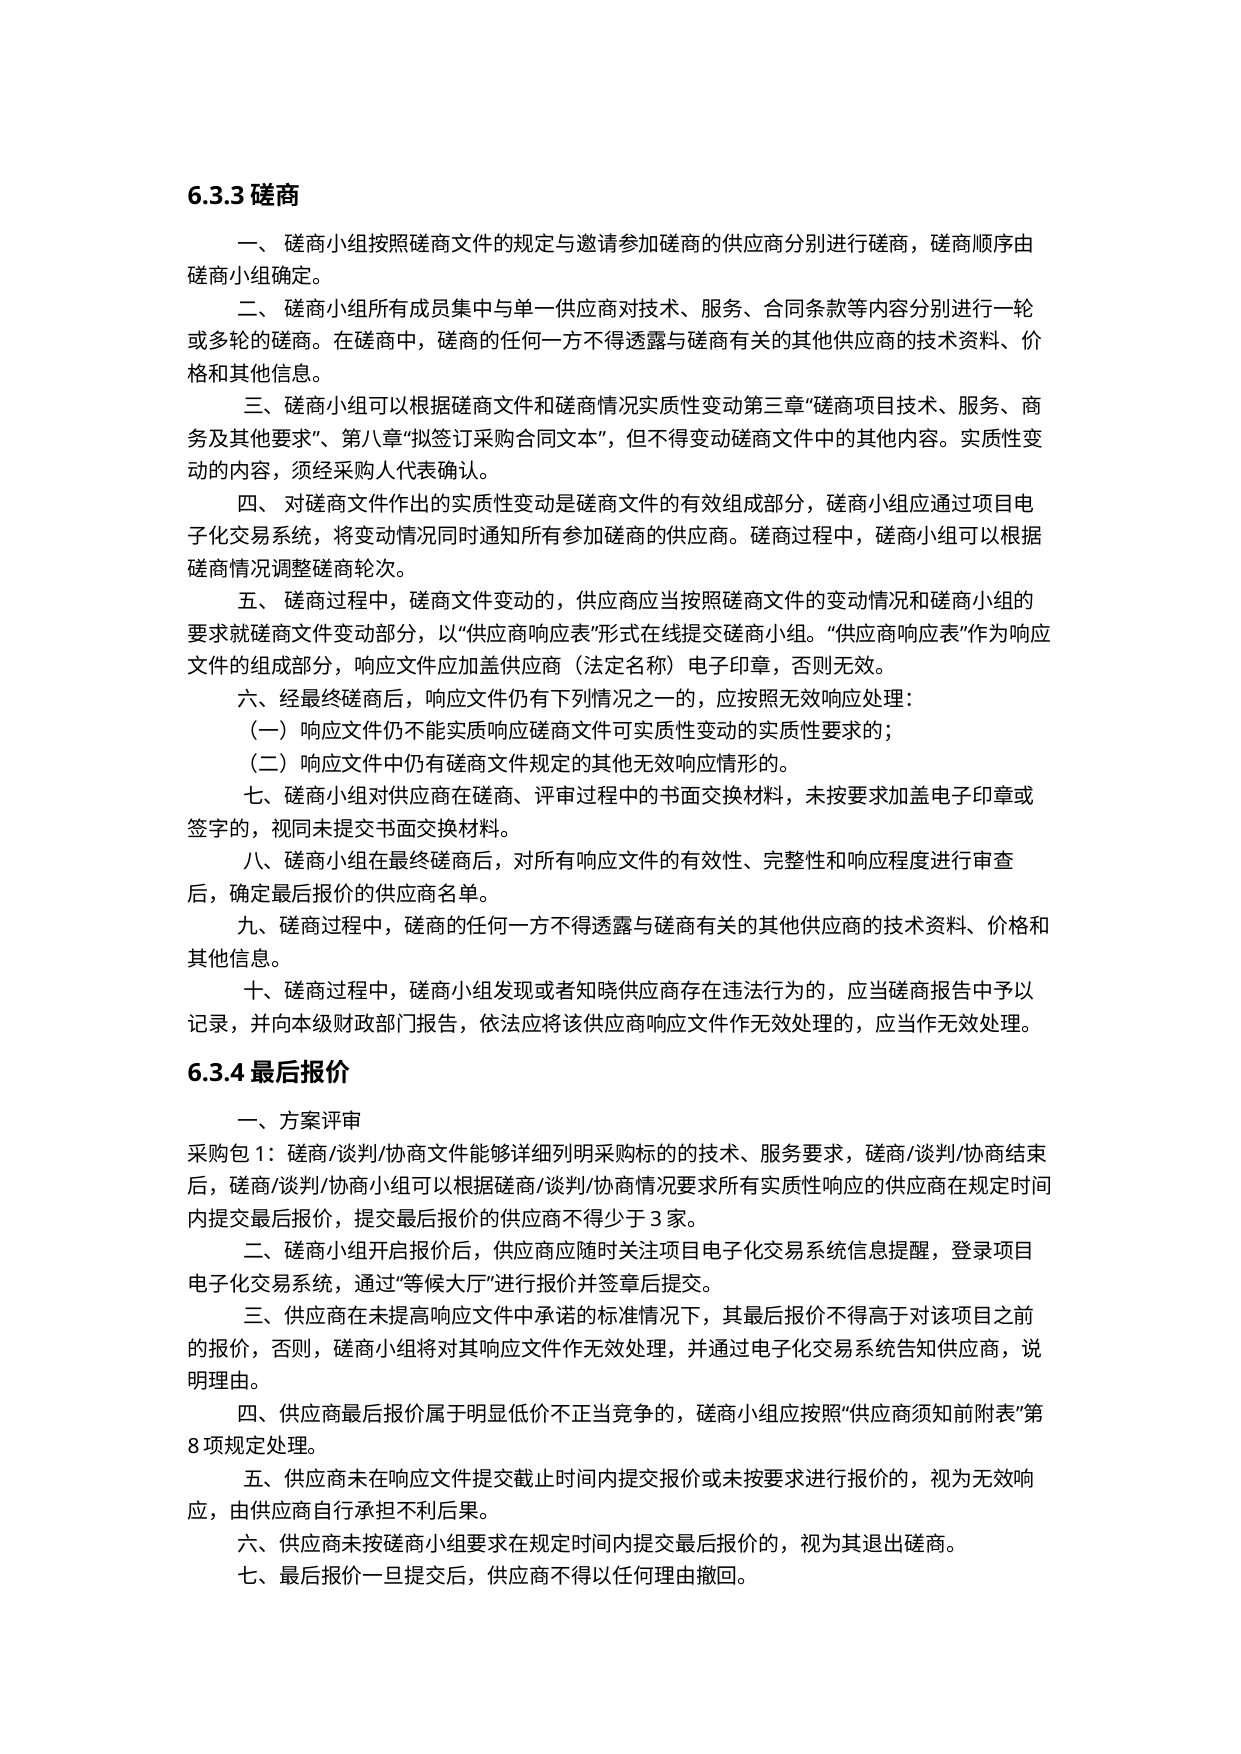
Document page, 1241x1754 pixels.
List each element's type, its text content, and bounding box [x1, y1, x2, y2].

text 七、最后报价一旦提交后，供应商不得以任何理由撤回。 [187, 1559, 1053, 1592]
text 七、磋商小组对供应商在磋商、评审过程中的书面交换材料，未按要求加盖电子印章或签字的，视同未提交书面交换材料。 [187, 779, 1053, 844]
text 二、磋商小组开启报价后，供应商应随时关注项目电子化交易系统信息提醒，登录项目电子化交易系统，通过“等候大厅”进行报价并签章后提交。 [187, 1234, 1053, 1299]
text 九、磋商过程中，磋商的任何一方不得透露与磋商有关的其他供应商的技术资料、价格和其他信息。 [187, 909, 1053, 974]
text 四、供应商最后报价属于明显低价不正当竞争的，磋商小组应按照“供应商须知前附表”第8项规定处理。 [187, 1397, 1053, 1462]
text 五、供应商未在响应文件提交截止时间内提交报价或未按要求进行报价的，视为无效响应，由供应商自行承担不利后果。 [187, 1462, 1053, 1527]
text 六、经最终磋商后，响应文件仍有下列情况之一的，应按照无效响应处理： [187, 682, 1053, 714]
text 三、磋商小组可以根据磋商文件和磋商情况实质性变动第三章“磋商项目技术、服务、商务及其他要求”、第八章“拟签订采购合同文本”，但不得变动磋商文件中的其他内容。实质性变动的内容，须经采购人代表确认。 [187, 389, 1053, 487]
text 三、供应商在未提高响应文件中承诺的标准情况下，其最后报价不得高于对该项目之前的报价，否则，磋商小组将对其响应文件作无效处理，并通过电子化交易系统告知供应商，说明理由。 [187, 1299, 1053, 1397]
text 六、供应商未按磋商小组要求在规定时间内提交最后报价的，视为其退出磋商。 [187, 1527, 1053, 1559]
text 二、 磋商小组所有成员集中与单一供应商对技术、服务、合同条款等内容分别进行一轮或多轮的磋商。在磋商中，磋商的任何一方不得透露与磋商有关的其他供应商的技术资料、价格和其他信息。 [187, 292, 1053, 389]
text 6.3.4最后报价 [187, 1039, 1053, 1104]
text 一、方案评审 [187, 1104, 1053, 1137]
text 一、 磋商小组按照磋商文件的规定与邀请参加磋商的供应商分别进行磋商，磋商顺序由磋商小组确定。 [187, 227, 1053, 292]
text 6.3.3磋商 [187, 162, 1053, 227]
text 五、 磋商过程中，磋商文件变动的，供应商应当按照磋商文件的变动情况和磋商小组的要求就磋商文件变动部分，以“供应商响应表”形式在线提交磋商小组。“供应商响应表”作为响应文件的组成部分，响应文件应加盖供应商（法定名称）电子印章，否则无效。 [187, 584, 1053, 682]
text 十、磋商过程中，磋商小组发现或者知晓供应商存在违法行为的，应当磋商报告中予以记录，并向本级财政部门报告，依法应将该供应商响应文件作无效处理的，应当作无效处理。 [187, 974, 1053, 1039]
text （一）响应文件仍不能实质响应磋商文件可实质性变动的实质性要求的； [187, 714, 1053, 747]
text 八、磋商小组在最终磋商后，对所有响应文件的有效性、完整性和响应程度进行审查后，确定最后报价的供应商名单。 [187, 844, 1053, 909]
text 采购包1：磋商/谈判/协商文件能够详细列明采购标的的技术、服务要求，磋商/谈判/协商结束后，磋商/谈判/协商小组可以根据磋商/谈判/协商情况要求所有实质性响应的供应商在规定时间内提交最后报价，提交最后报价的供应商不得少于3家。 [187, 1137, 1053, 1234]
text （二）响应文件中仍有磋商文件规定的其他无效响应情形的。 [187, 747, 1053, 779]
text 四、 对磋商文件作出的实质性变动是磋商文件的有效组成部分，磋商小组应通过项目电子化交易系统，将变动情况同时通知所有参加磋商的供应商。磋商过程中，磋商小组可以根据磋商情况调整磋商轮次。 [187, 487, 1053, 584]
